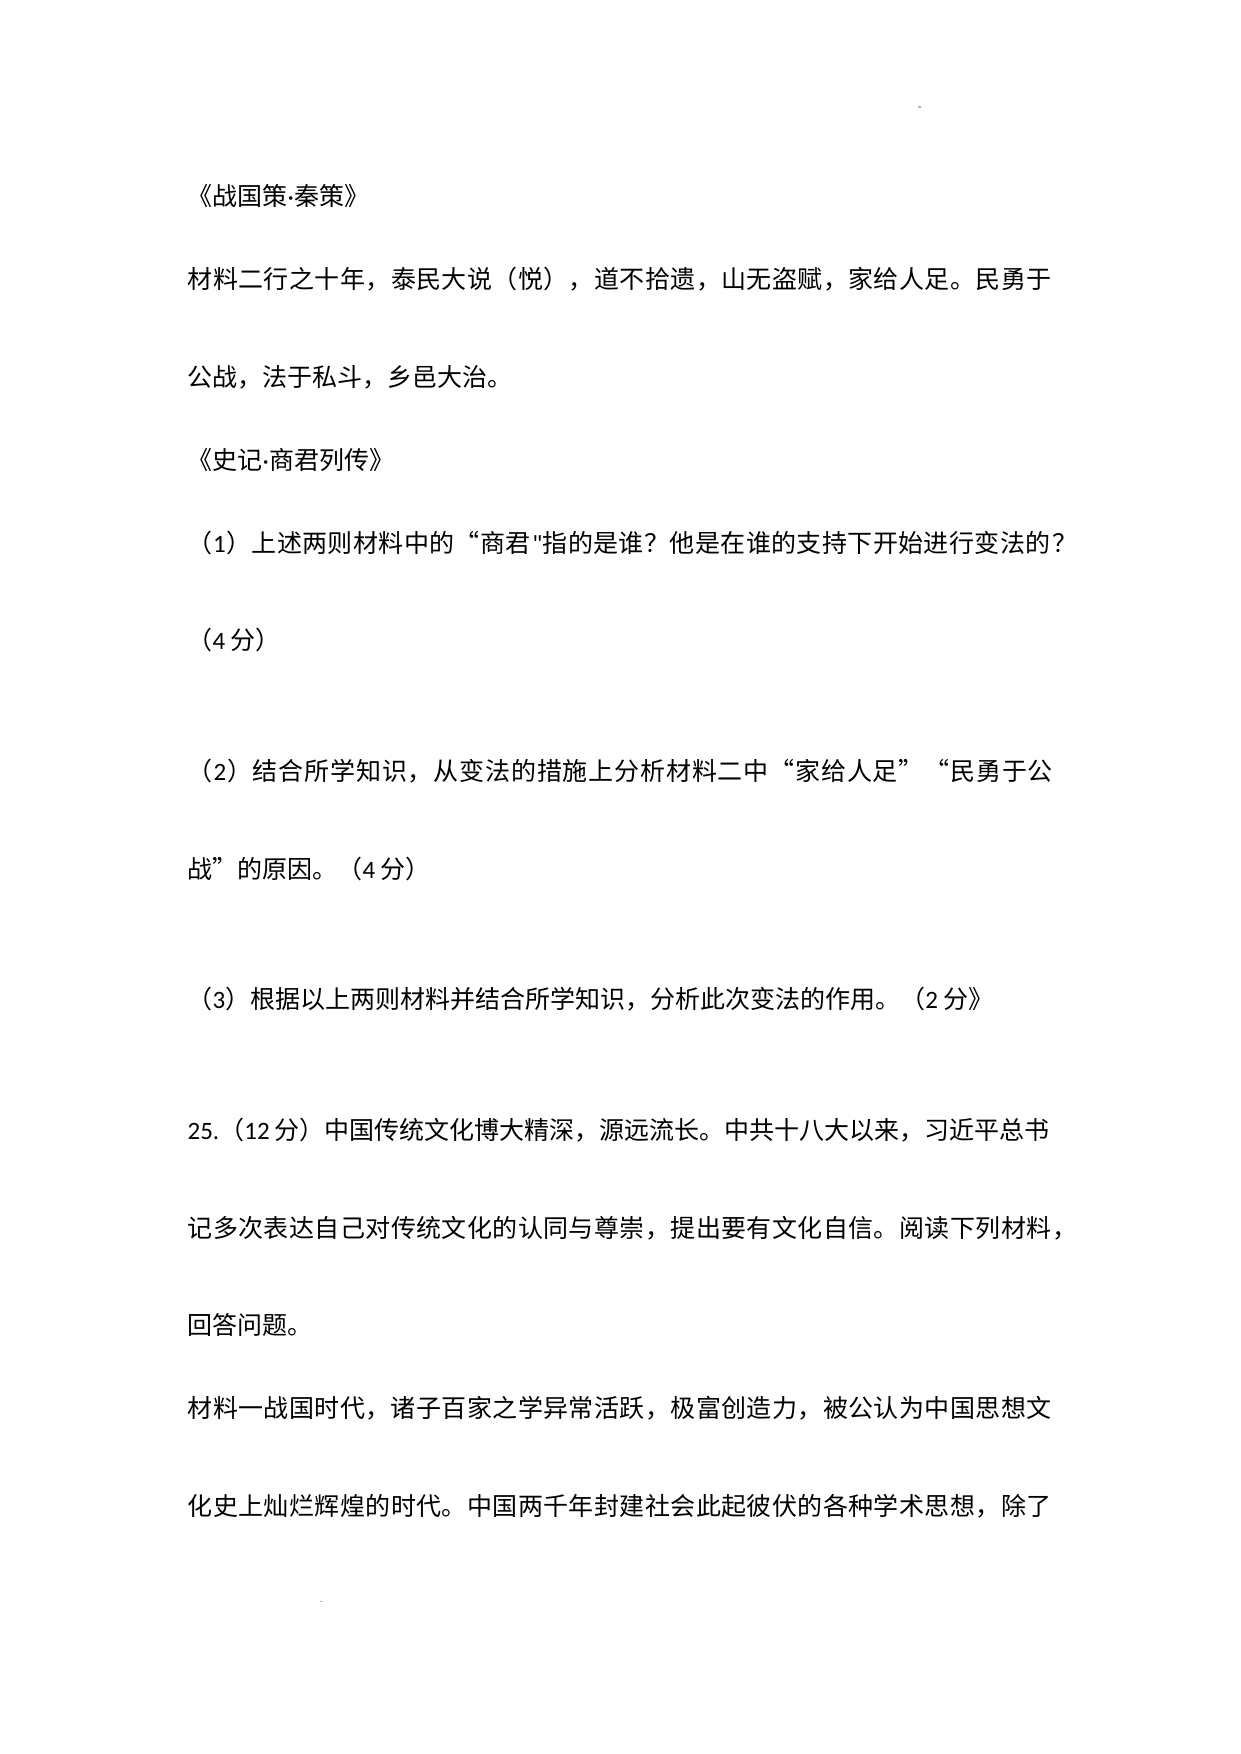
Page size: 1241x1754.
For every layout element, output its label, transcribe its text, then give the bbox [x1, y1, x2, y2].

text 《战国策·秦策》 [187, 162, 1053, 227]
text （2）结合所学知识，从变法的措施上分析材料二中“家给人足”“民勇于公战”的原因。（4分） [187, 737, 1053, 900]
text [187, 1374, 1053, 1537]
text 25.（12分）中国传统文化博大精深，源远流长。中共十八大以来，习近平总书记多次表达自己对传统文化的认同与尊崇，提出要有文化自信。阅读下列材料，回答问题。 [187, 1096, 1053, 1356]
text （3）根据以上两则材料并结合所学知识，分析此次变法的作用。（2分》 [187, 966, 1053, 1031]
text （1）上述两则材料中的“商君"指的是谁？他是在谁的支持下开始进行变法的？（4分） [187, 509, 1053, 671]
text 《史记·商君列传》 [187, 426, 1053, 491]
text 材料二行之十年，泰民大说（悦），道不拾遗，山无盗赋，家给人足。民勇于公战，法于私斗，乡邑大治。 [187, 245, 1053, 408]
